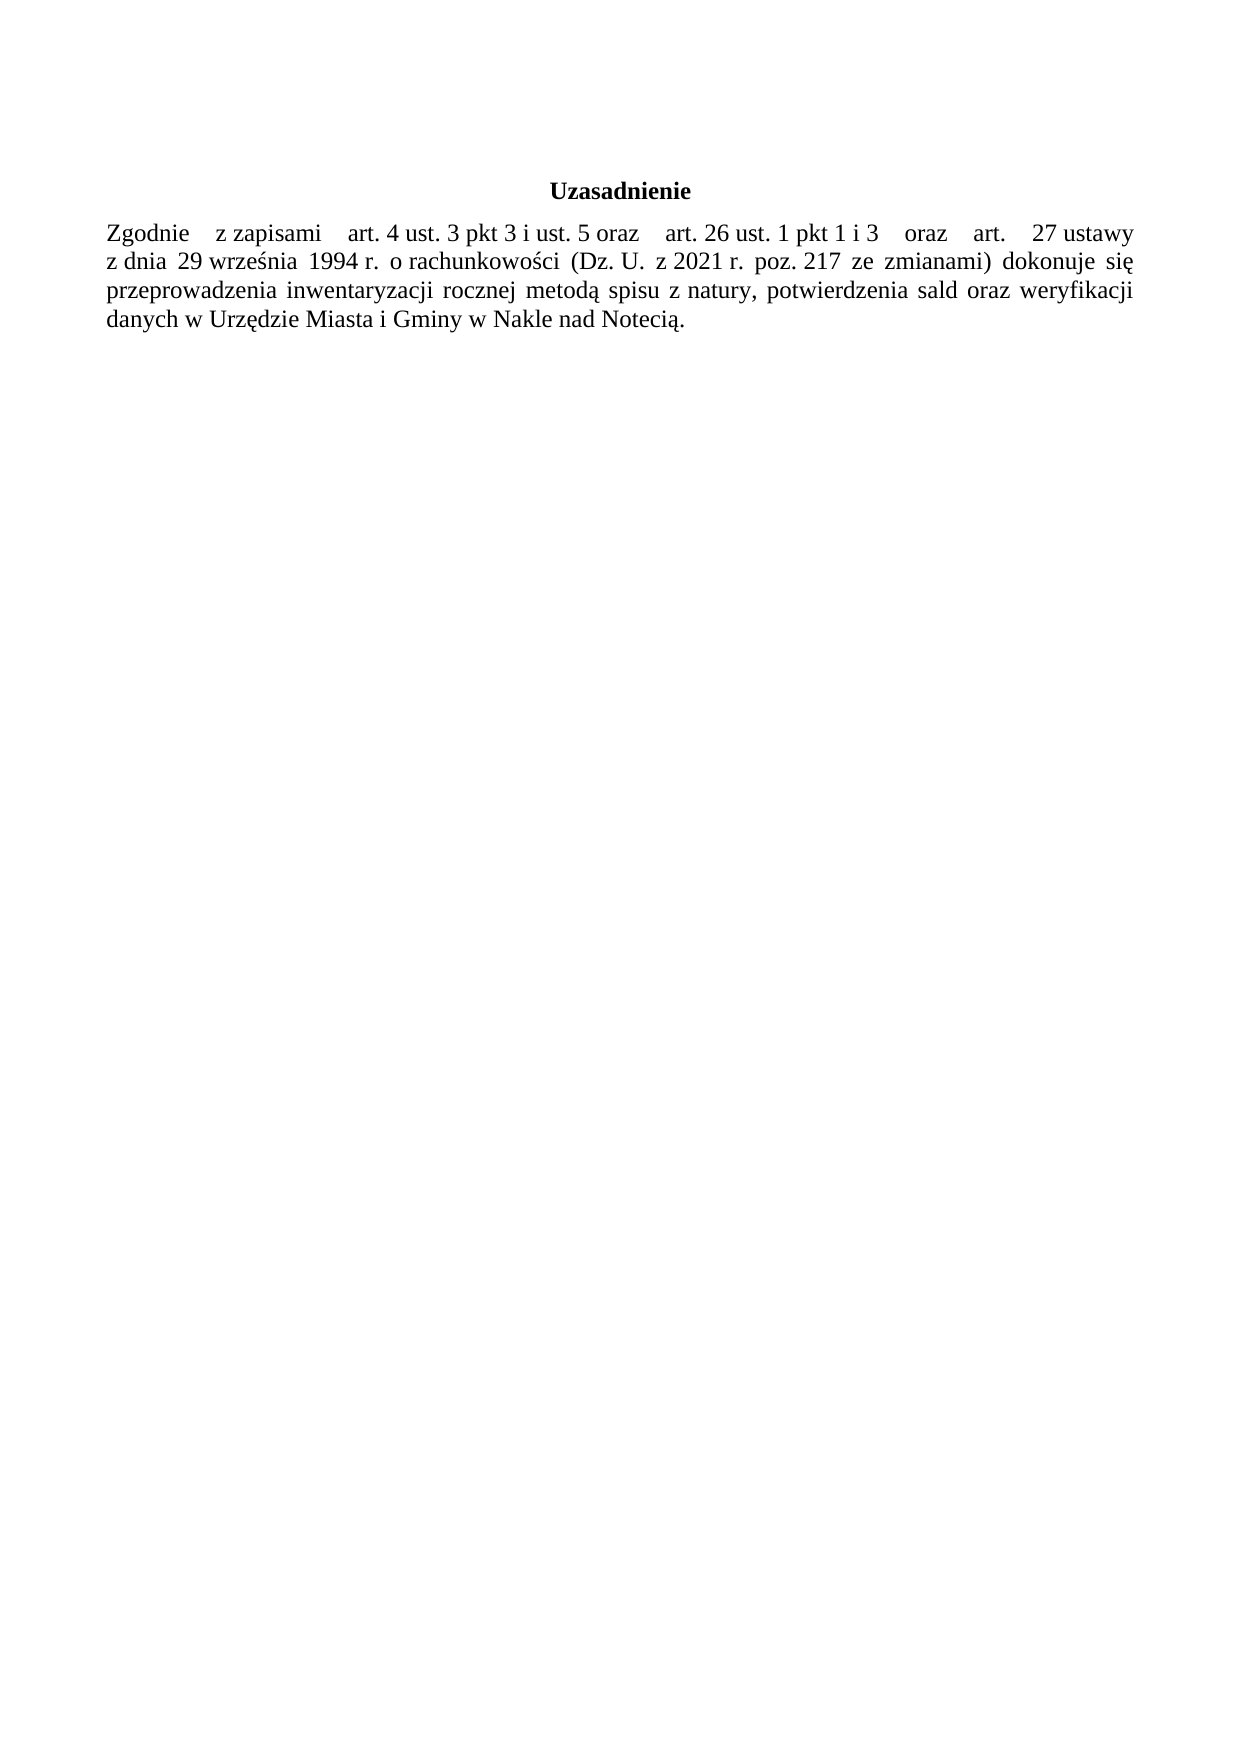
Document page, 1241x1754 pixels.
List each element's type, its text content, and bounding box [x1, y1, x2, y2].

text Zgodnie z zapisami art. 4 ust. 3 pkt 3 i ust. 5 oraz art. 26 ust. 1 pkt 1 i 3 oraz art. 27 ustawy z dnia 29 września 1994 r. o rachunkowości (Dz. U. z 2021 r. poz. 217 ze zmianami) dokonuje się przeprowadzenia inwentaryzacji rocznej metodą spisu z natury, potwierdzenia sald oraz weryfikacji danych w Urzędzie Miasta i Gminy w Nakle nad Notecią. [106, 218, 1134, 333]
text Uzasadnienie [106, 176, 1134, 205]
